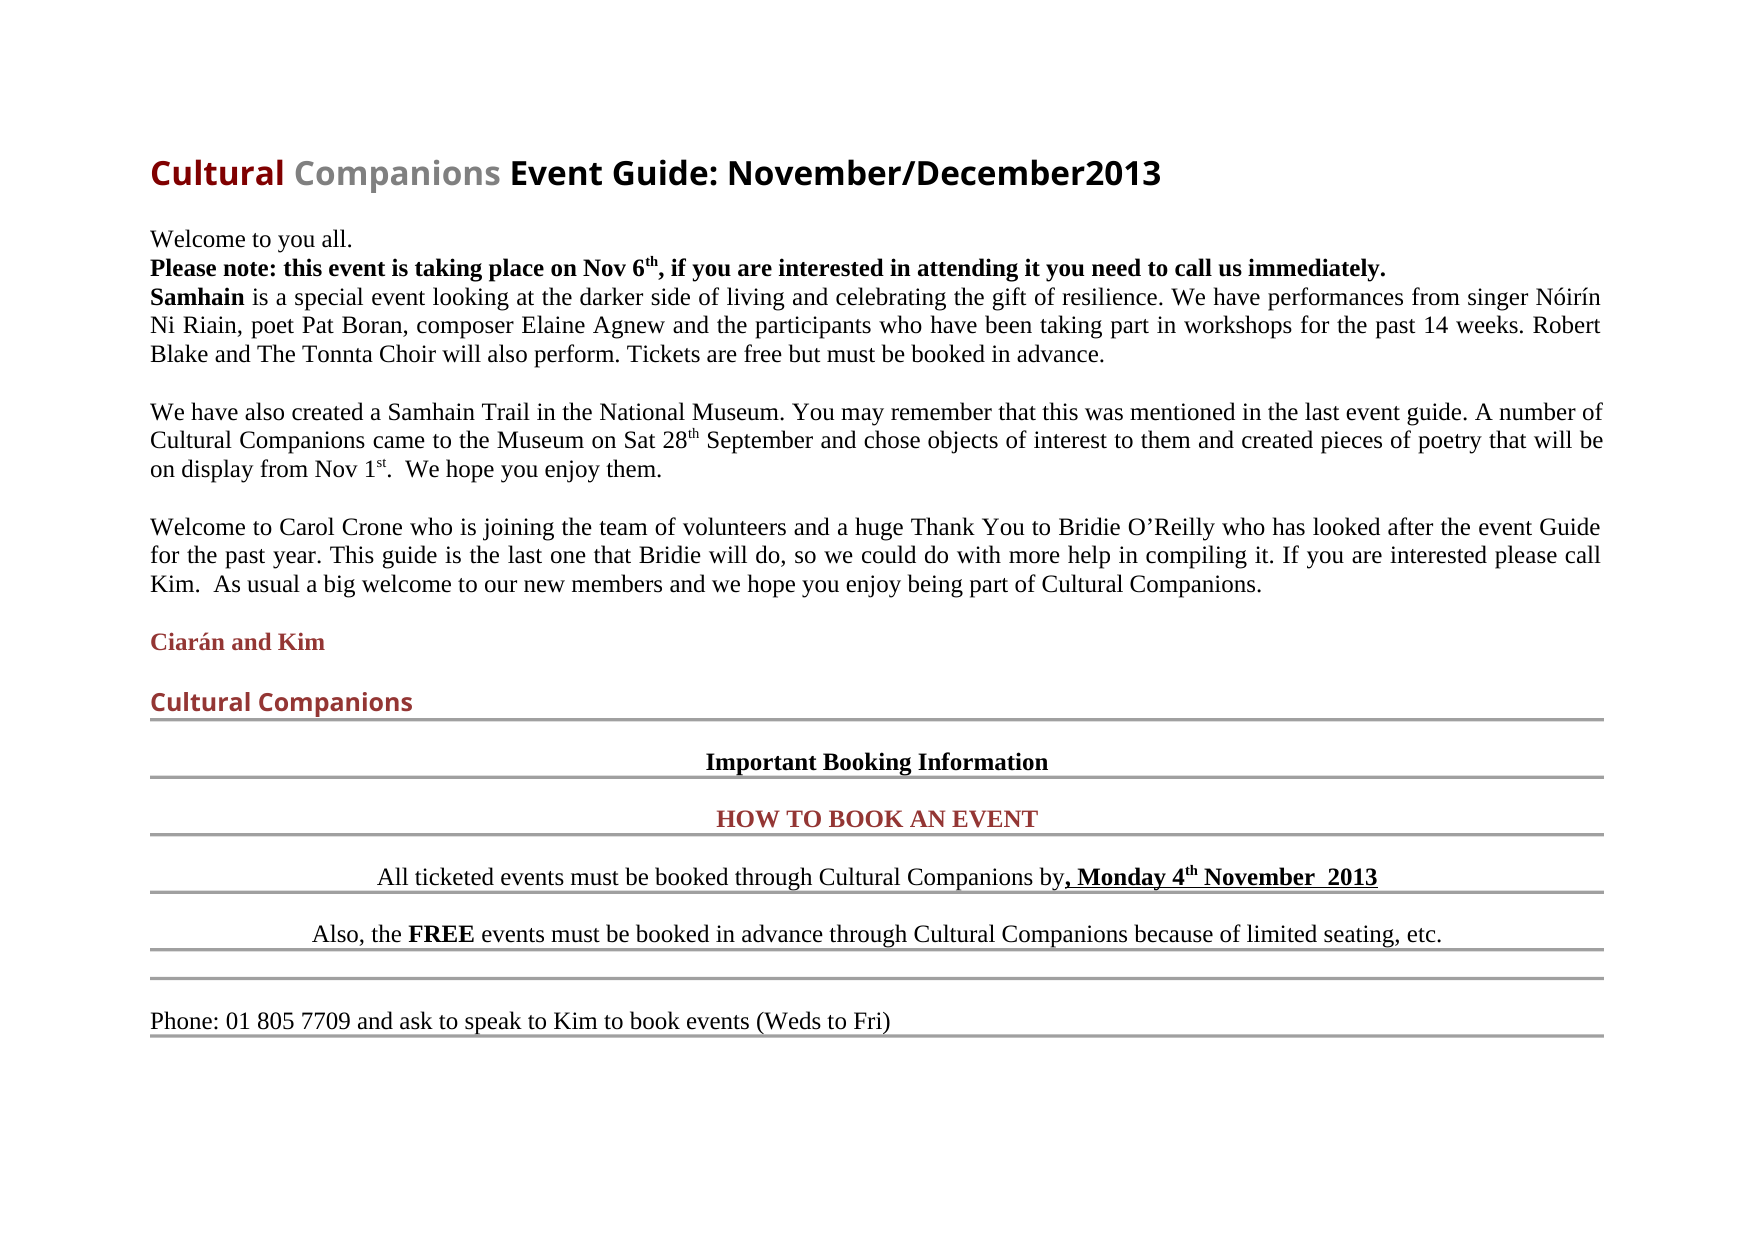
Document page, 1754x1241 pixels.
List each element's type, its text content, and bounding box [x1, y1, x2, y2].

text Ciarán and Kim [150, 627, 1604, 655]
text Welcome to Carol Crone who is joining the team of volunteers and a huge Thank You to Bridie O’Reilly who has looked after the event Guide for the past year. This guide is the last one that Bridie will do, so we could do with more help in compiling it. If you are interested please call Kim. As usual a big welcome to our new members and we hope you enjoy being part of Cultural Companions. [150, 512, 1604, 598]
text Please note: this event is taking place on Nov 6th, if you are interested in attending it you need to call us immediately. [150, 253, 1604, 282]
text We have also created a Samhain Trail in the National Museum. You may remember that this was mentioned in the last event guide. A number of Cultural Companions came to the Museum on Sat 28th September and chose objects of interest to them and created pieces of poetry that will be on display from Nov 1st. We hope you enjoy them. [150, 397, 1604, 483]
text Welcome to you all. [150, 224, 1604, 253]
text All ticketed events must be booked through Cultural Companions by, Monday 4th November 2013 [150, 862, 1604, 890]
text Samhain is a special event looking at the darker side of living and celebrating the gift of resilience. We have performances from singer Nóirín Ni Riain, poet Pat Boran, composer Elaine Agnew and the participants who have been taking part in workshops for the past 14 weeks. Robert Blake and The Tonnta Choir will also perform. Tickets are free but must be booked in advance. [150, 282, 1604, 368]
text Cultural Companions [150, 684, 1604, 718]
text HOW TO BOOK AN EVENT [150, 804, 1604, 833]
text Also, the FREE events must be booked in advance through Cultural Companions because of limited seating, etc. [150, 919, 1604, 948]
text Phone: 01 805 7709 and ask to speak to Kim to book events (Weds to Fri) [150, 1006, 1604, 1034]
text Cultural Companions Event Guide: November/December2013 [150, 150, 1604, 195]
text Important Booking Information [150, 747, 1604, 775]
